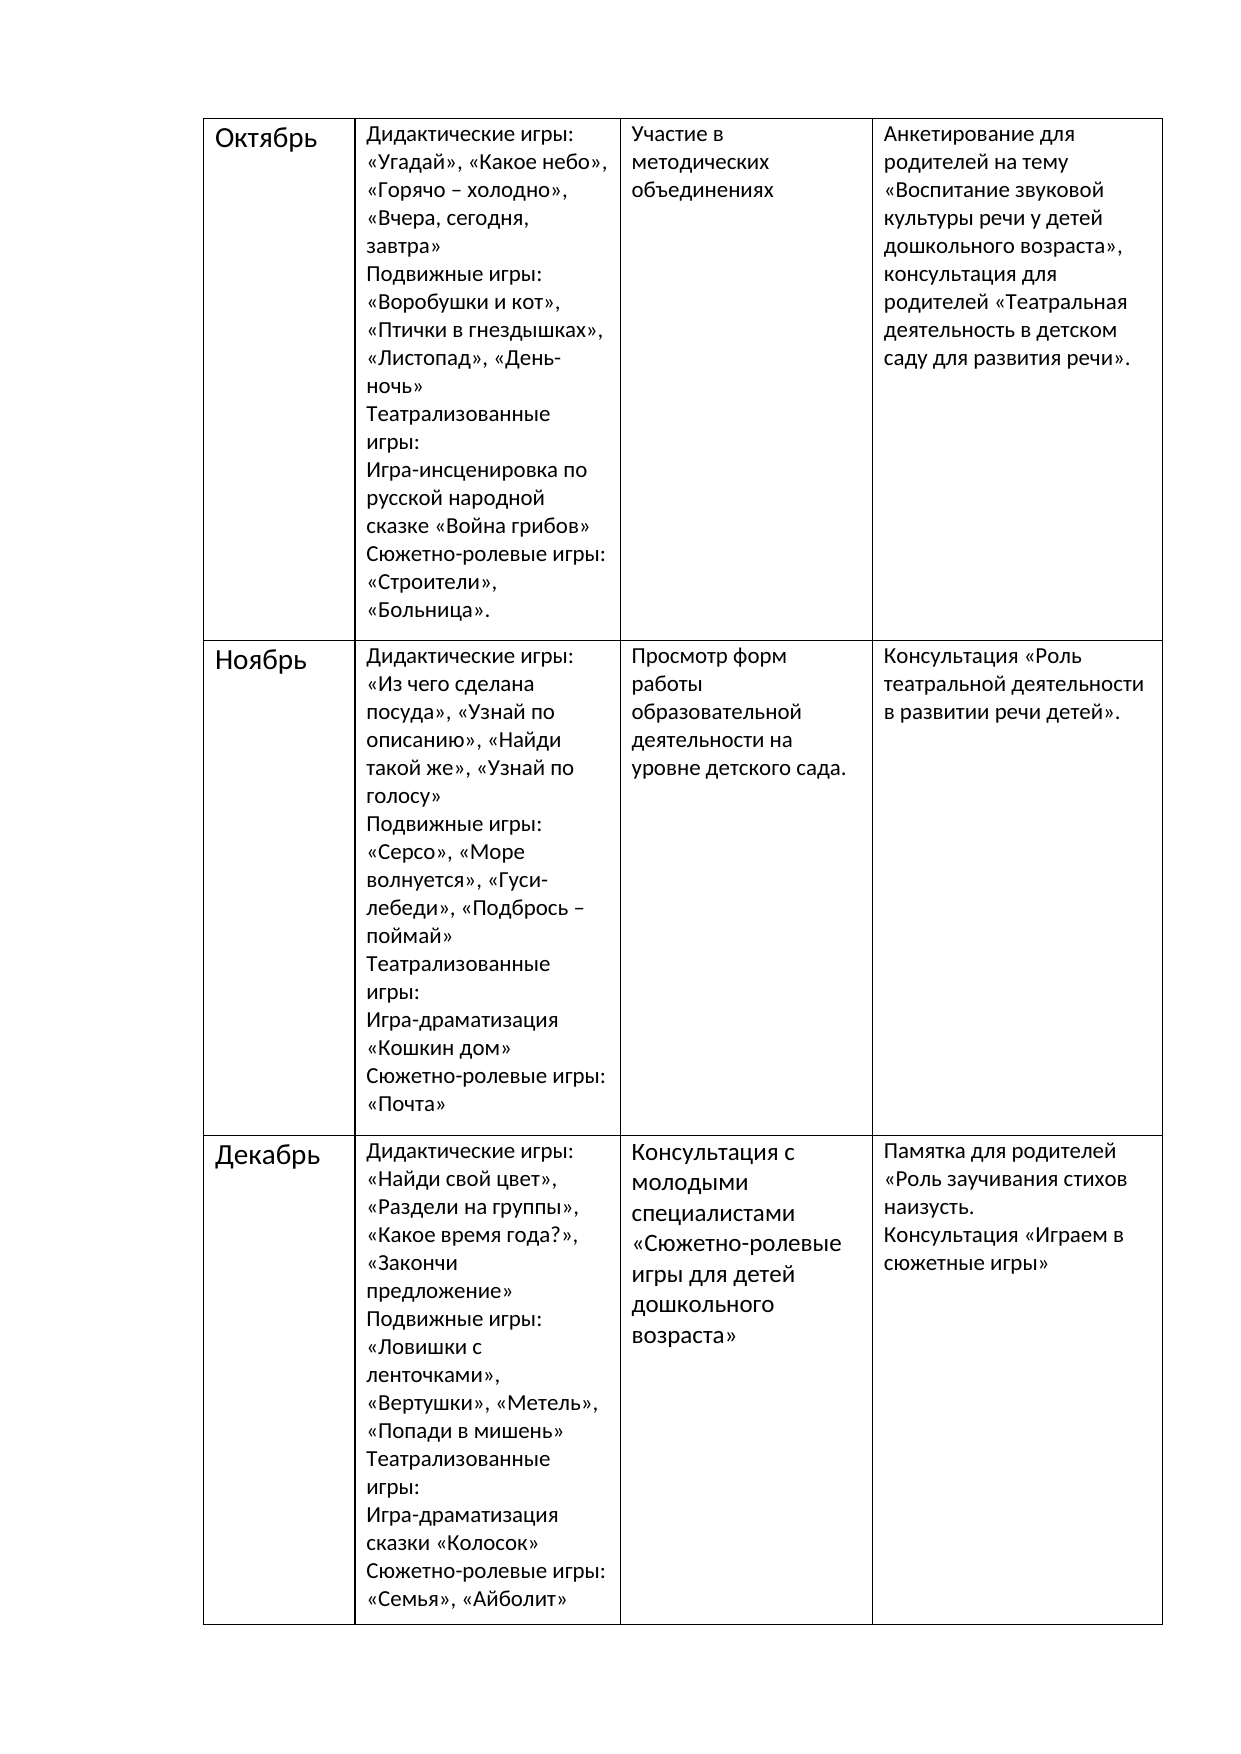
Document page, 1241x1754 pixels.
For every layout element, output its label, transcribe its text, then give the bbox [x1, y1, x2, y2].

table_cell Декабрь [204, 1136, 354, 1624]
table_cell Участие в методических объединениях [621, 119, 872, 640]
table_cell Октябрь [204, 119, 354, 640]
table_cell Дидактические игры: «Угадай», «Какое небо», «Горячо – холодно», «Вчера, сегодня, завтра» Подвижные игры: «Воробушки и кот», «Птички в гнездышках», «Листопад», «День-ночь» Театрализованные игры: Игра-инсценировка по русской народной сказке «Война грибов» Сюжетно-ролевые игры: «Строители», «Больница». [356, 119, 620, 640]
table_cell Ноябрь [204, 641, 354, 1135]
table_cell Анкетирование для родителей на тему «Воспитание звуковой культуры речи у детей дошкольного возраста», консультация для родителей «Театральная деятельность в детском саду для развития речи». [873, 119, 1162, 640]
table_cell Памятка для родителей «Роль заучивания стихов наизусть. Консультация «Играем в сюжетные игры» [873, 1136, 1162, 1624]
table_cell Дидактические игры: «Из чего сделана посуда», «Узнай по описанию», «Найди такой же», «Узнай по голосу» Подвижные игры: «Серсо», «Море волнуется», «Гуси-лебеди», «Подбрось – поймай» Театрализованные игры: Игра-драматизация «Кошкин дом» Сюжетно-ролевые игры: «Почта» [356, 641, 620, 1135]
table_cell Дидактические игры: «Найди свой цвет», «Раздели на группы», «Какое время года?», «Закончи предложение» Подвижные игры: «Ловишки с ленточками», «Вертушки», «Метель», «Попади в мишень» Театрализованные игры: Игра-драматизация сказки «Колосок» Сюжетно-ролевые игры: «Семья», «Айболит» [356, 1136, 620, 1624]
table_cell Консультация с молодыми специалистами «Сюжетно-ролевые игры для детей дошкольного возраста» [621, 1136, 872, 1624]
table_cell Консультация «Роль театральной деятельности в развитии речи детей». [873, 641, 1162, 1135]
table_cell Просмотр форм работы образовательной деятельности на уровне детского сада. [621, 641, 872, 1135]
